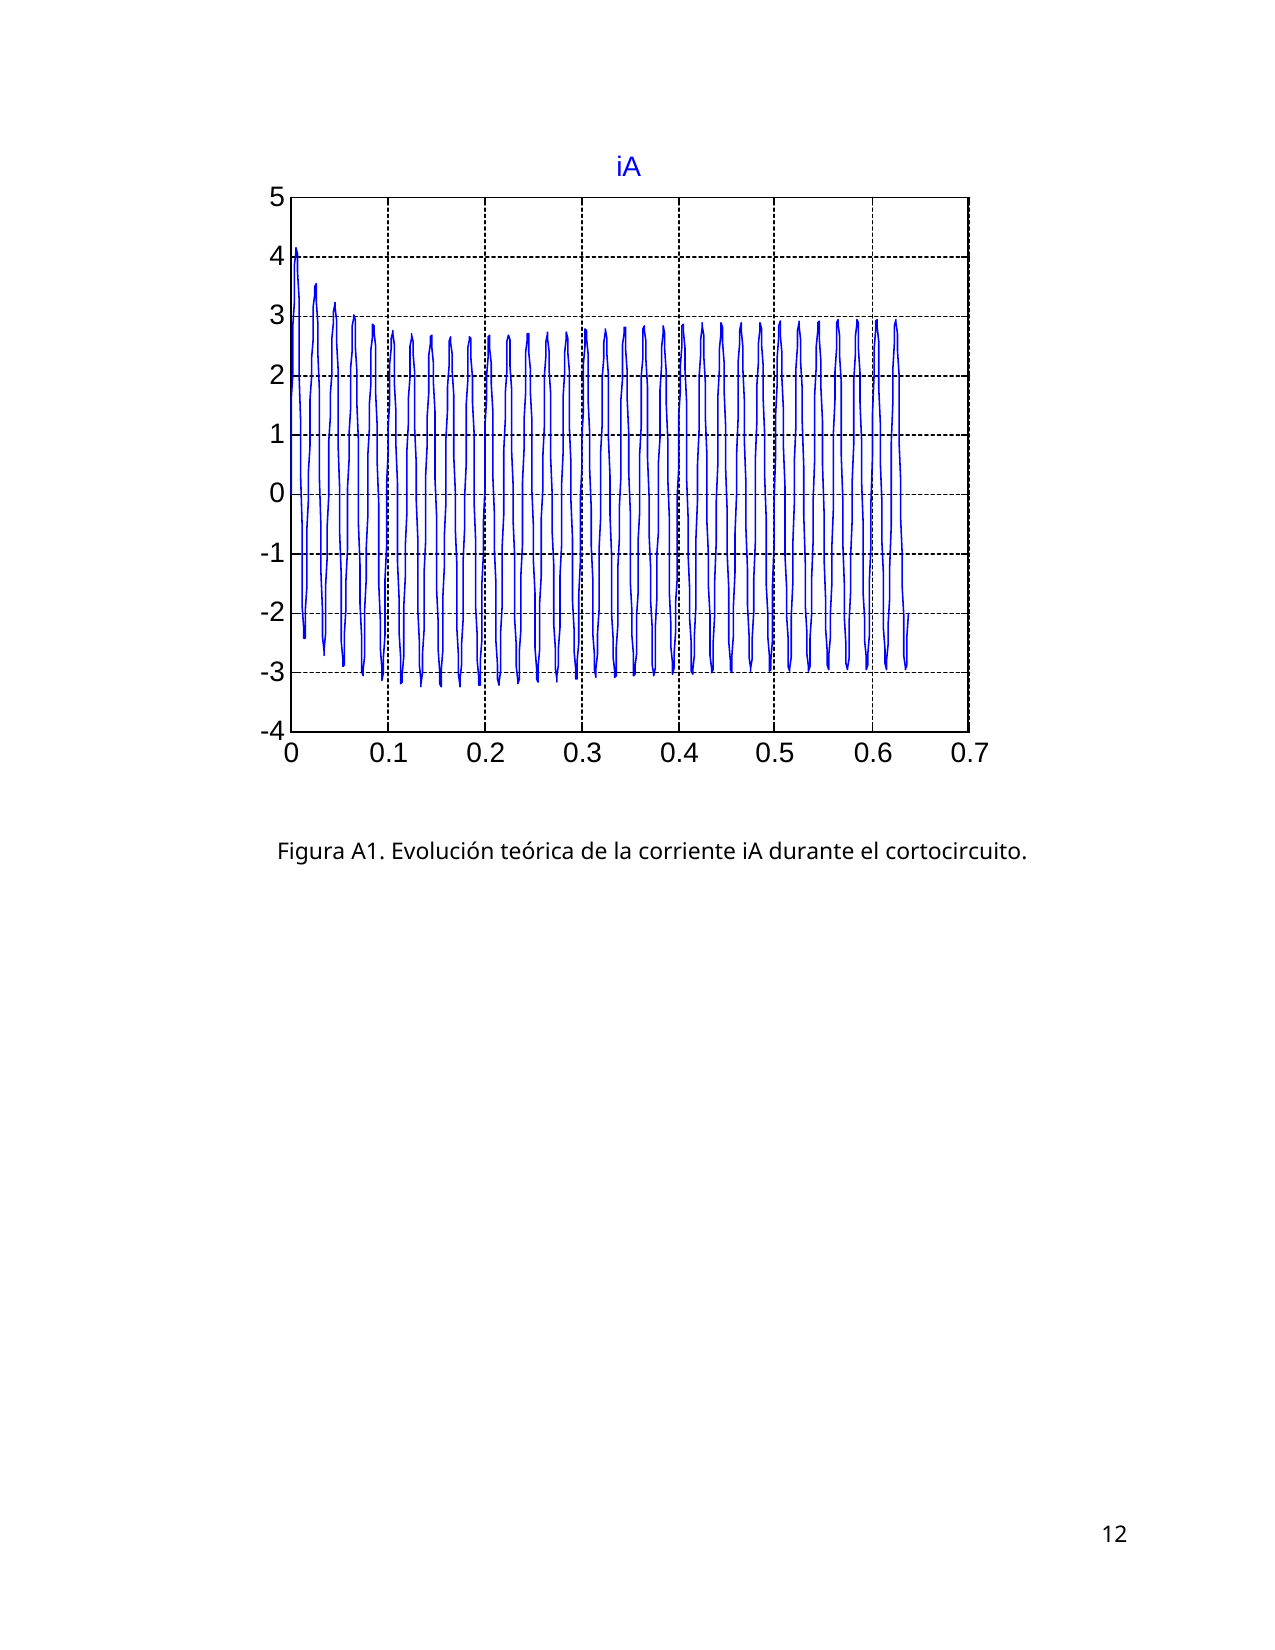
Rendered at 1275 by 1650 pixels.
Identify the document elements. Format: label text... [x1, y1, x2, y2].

text Figura A1. Evolución teórica de la corriente iA durante el cortocircuito. [177, 835, 1127, 866]
